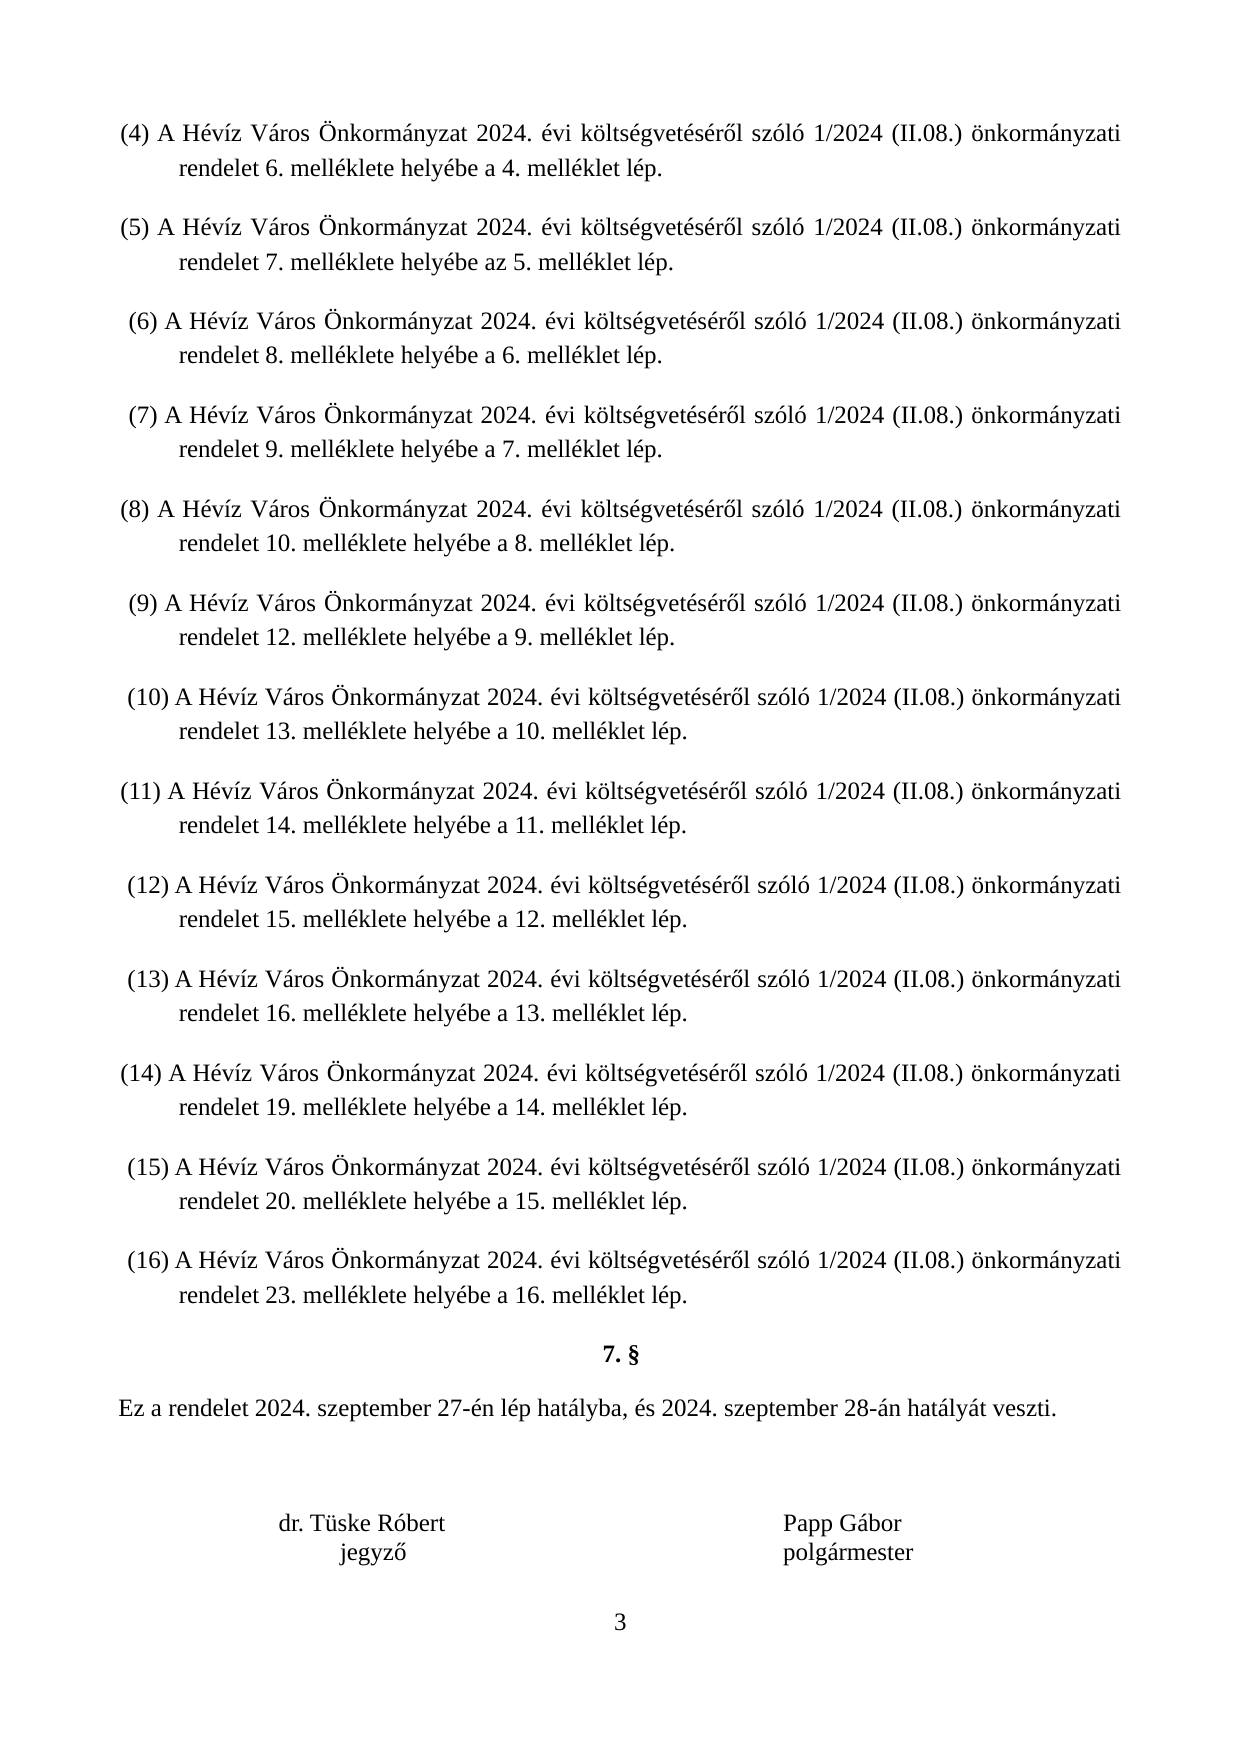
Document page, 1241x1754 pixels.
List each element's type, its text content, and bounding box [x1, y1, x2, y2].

text (9) A Hévíz Város Önkormányzat 2024. évi költségvetéséről szóló 1/2024 (II.08.) önkormányzati rendelet 12. melléklete helyébe a 9. melléklet lép. [120, 588, 1122, 651]
text 7. § [120, 1339, 1122, 1368]
text (10) A Hévíz Város Önkormányzat 2024. évi költségvetéséről szóló 1/2024 (II.08.) önkormányzati rendelet 13. melléklete helyébe a 10. melléklet lép. [120, 682, 1122, 745]
text (13) A Hévíz Város Önkormányzat 2024. évi költségvetéséről szóló 1/2024 (II.08.) önkormányzati rendelet 16. melléklete helyébe a 13. melléklet lép. [120, 964, 1122, 1027]
text jegyző polgármester [118, 1537, 1122, 1566]
text (5) A Hévíz Város Önkormányzat 2024. évi költségvetéséről szóló 1/2024 (II.08.) önkormányzati rendelet 7. melléklete helyébe az 5. melléklet lép. [120, 212, 1122, 275]
text (12) A Hévíz Város Önkormányzat 2024. évi költségvetéséről szóló 1/2024 (II.08.) önkormányzati rendelet 15. melléklete helyébe a 12. melléklet lép. [120, 870, 1122, 933]
text Ez a rendelet 2024. szeptember 27-én lép hatályba, és 2024. szeptember 28-án hatályát veszti. [118, 1393, 1122, 1422]
text (6) A Hévíz Város Önkormányzat 2024. évi költségvetéséről szóló 1/2024 (II.08.) önkormányzati rendelet 8. melléklete helyébe a 6. melléklet lép. [120, 306, 1122, 369]
text (8) A Hévíz Város Önkormányzat 2024. évi költségvetéséről szóló 1/2024 (II.08.) önkormányzati rendelet 10. melléklete helyébe a 8. melléklet lép. [120, 494, 1122, 557]
text (14) A Hévíz Város Önkormányzat 2024. évi költségvetéséről szóló 1/2024 (II.08.) önkormányzati rendelet 19. melléklete helyébe a 14. melléklet lép. [120, 1058, 1122, 1121]
text (16) A Hévíz Város Önkormányzat 2024. évi költségvetéséről szóló 1/2024 (II.08.) önkormányzati rendelet 23. melléklete helyébe a 16. melléklet lép. [120, 1246, 1122, 1309]
text (4) A Hévíz Város Önkormányzat 2024. évi költségvetéséről szóló 1/2024 (II.08.) önkormányzati rendelet 6. melléklete helyébe a 4. melléklet lép. [120, 118, 1122, 181]
text (15) A Hévíz Város Önkormányzat 2024. évi költségvetéséről szóló 1/2024 (II.08.) önkormányzati rendelet 20. melléklete helyébe a 15. melléklet lép. [120, 1152, 1122, 1215]
text dr. Tüske Róbert Papp Gábor [118, 1508, 1122, 1537]
text (7) A Hévíz Város Önkormányzat 2024. évi költségvetéséről szóló 1/2024 (II.08.) önkormányzati rendelet 9. melléklete helyébe a 7. melléklet lép. [120, 400, 1122, 463]
text (11) A Hévíz Város Önkormányzat 2024. évi költségvetéséről szóló 1/2024 (II.08.) önkormányzati rendelet 14. melléklete helyébe a 11. melléklet lép. [120, 776, 1122, 839]
